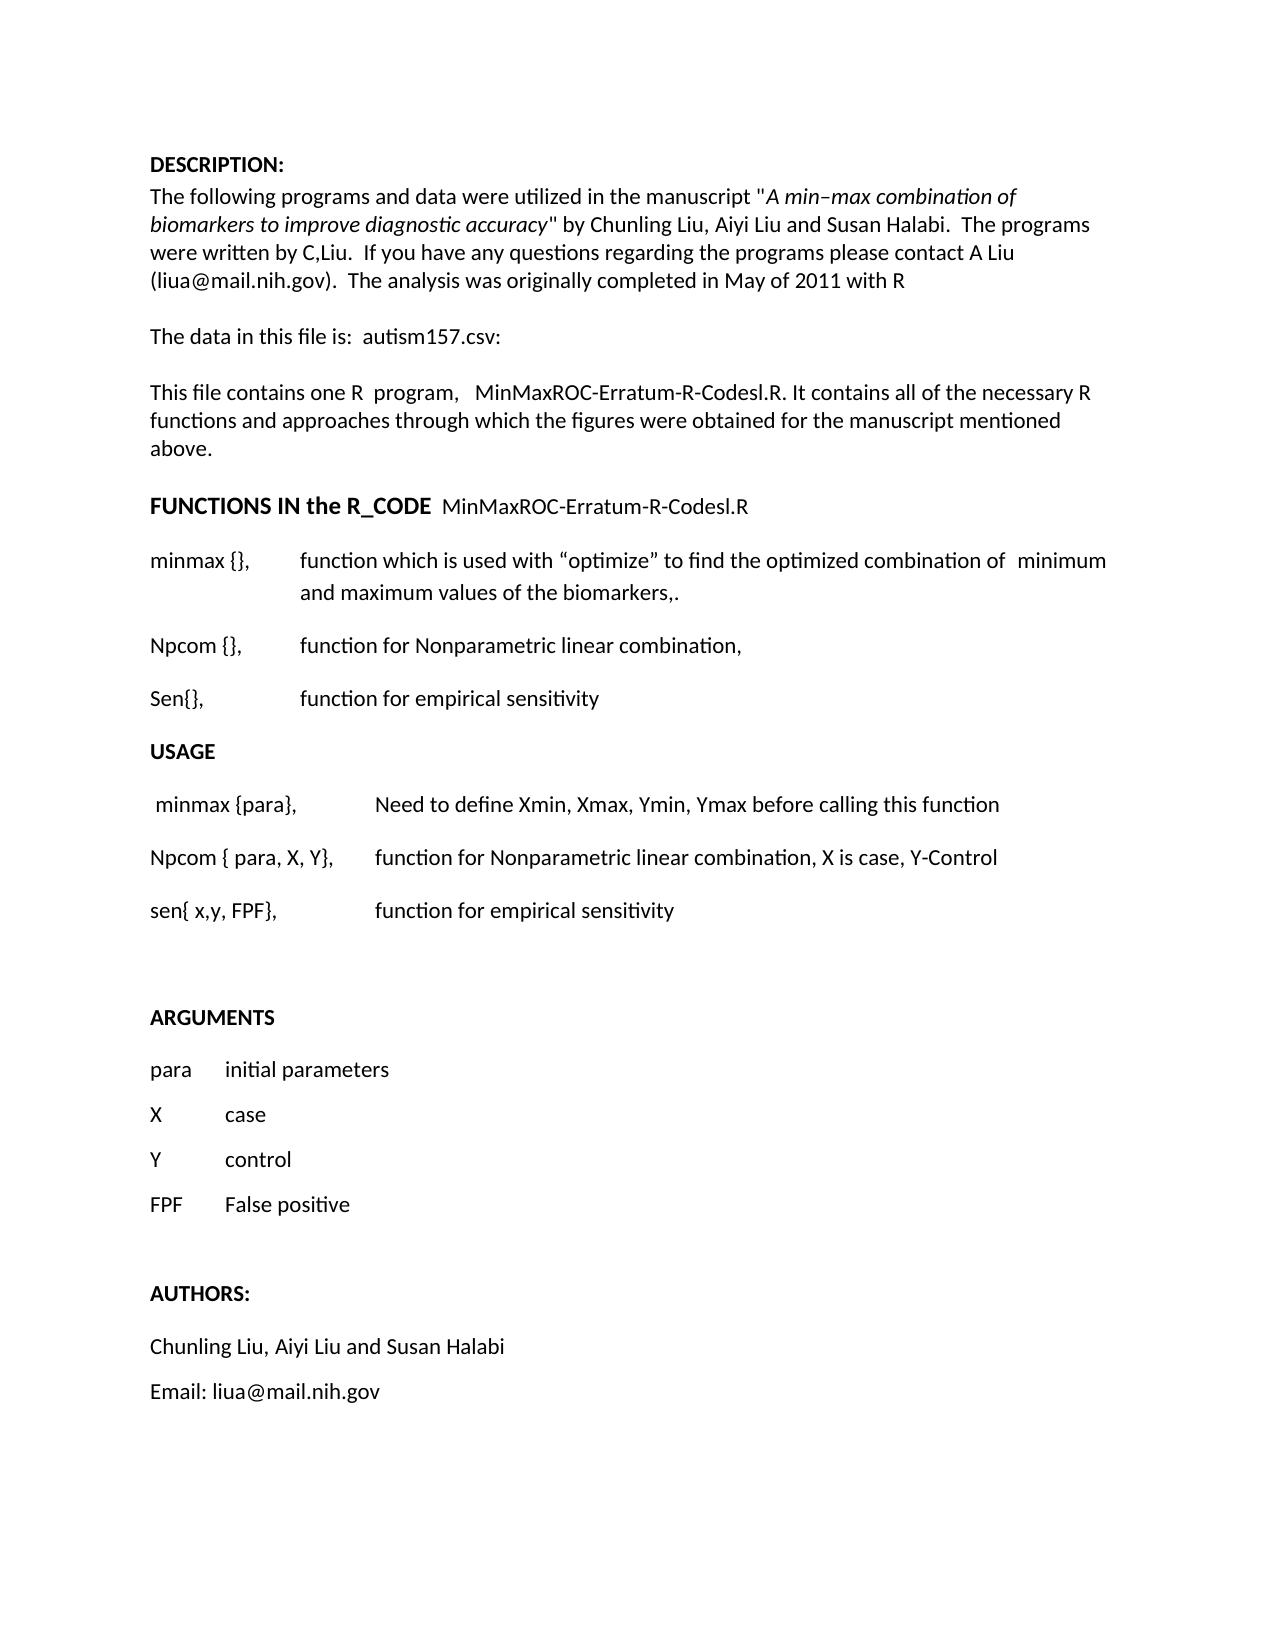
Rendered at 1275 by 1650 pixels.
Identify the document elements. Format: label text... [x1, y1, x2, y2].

text FPF False positive [150, 1190, 1125, 1218]
text Email: liua@mail.nih.gov [150, 1377, 1125, 1405]
text Sen{}, function for empirical sensitivity [150, 684, 1125, 712]
text Npcom {}, function for Nonparametric linear combination, [150, 631, 1125, 659]
text functions in the R_code MinMaxROC-Erratum-R-Codesl.R [150, 490, 1125, 521]
text Y control [150, 1145, 1125, 1173]
text ARGUMENTS [150, 1003, 1125, 1031]
text X case [150, 1100, 1125, 1128]
text Chunling Liu, Aiyi Liu and Susan Halabi [150, 1332, 1125, 1360]
text Npcom { para, X, Y}, function for Nonparametric linear combination, X is case, Y-Control [150, 843, 1125, 872]
text sen{ x,y, FPF}, function for empirical sensitivity [150, 897, 1125, 924]
text Description: [150, 150, 1125, 178]
text minmax {}, function which is used with “optimize” to find the optimized combination of minimum and maximum values of the biomarkers,. [150, 546, 1125, 606]
text minmax {para}, Need to define Xmin, Xmax, Ymin, Ymax before calling this function [150, 791, 1125, 818]
text The following programs and data were utilized in the manuscript "A min–max combination of biomarkers to improve diagnostic accuracy" by Chunling Liu, Aiyi Liu and Susan Halabi. The programs were written by C,Liu. If you have any questions regarding the programs please contact A Liu (liua@mail.nih.gov). The analysis was originally completed in May of 2011 with R The data in this file is: autism157.csv: [150, 182, 1125, 378]
text para initial parameters [150, 1056, 1125, 1084]
text This file contains one R program, MinMaxROC-Erratum-R-Codesl.R. It contains all of the necessary R functions and approaches through which the figures were obtained for the manuscript mentioned above. [150, 378, 1125, 462]
text USAGE [150, 737, 1125, 766]
text Authors: [150, 1279, 1125, 1307]
